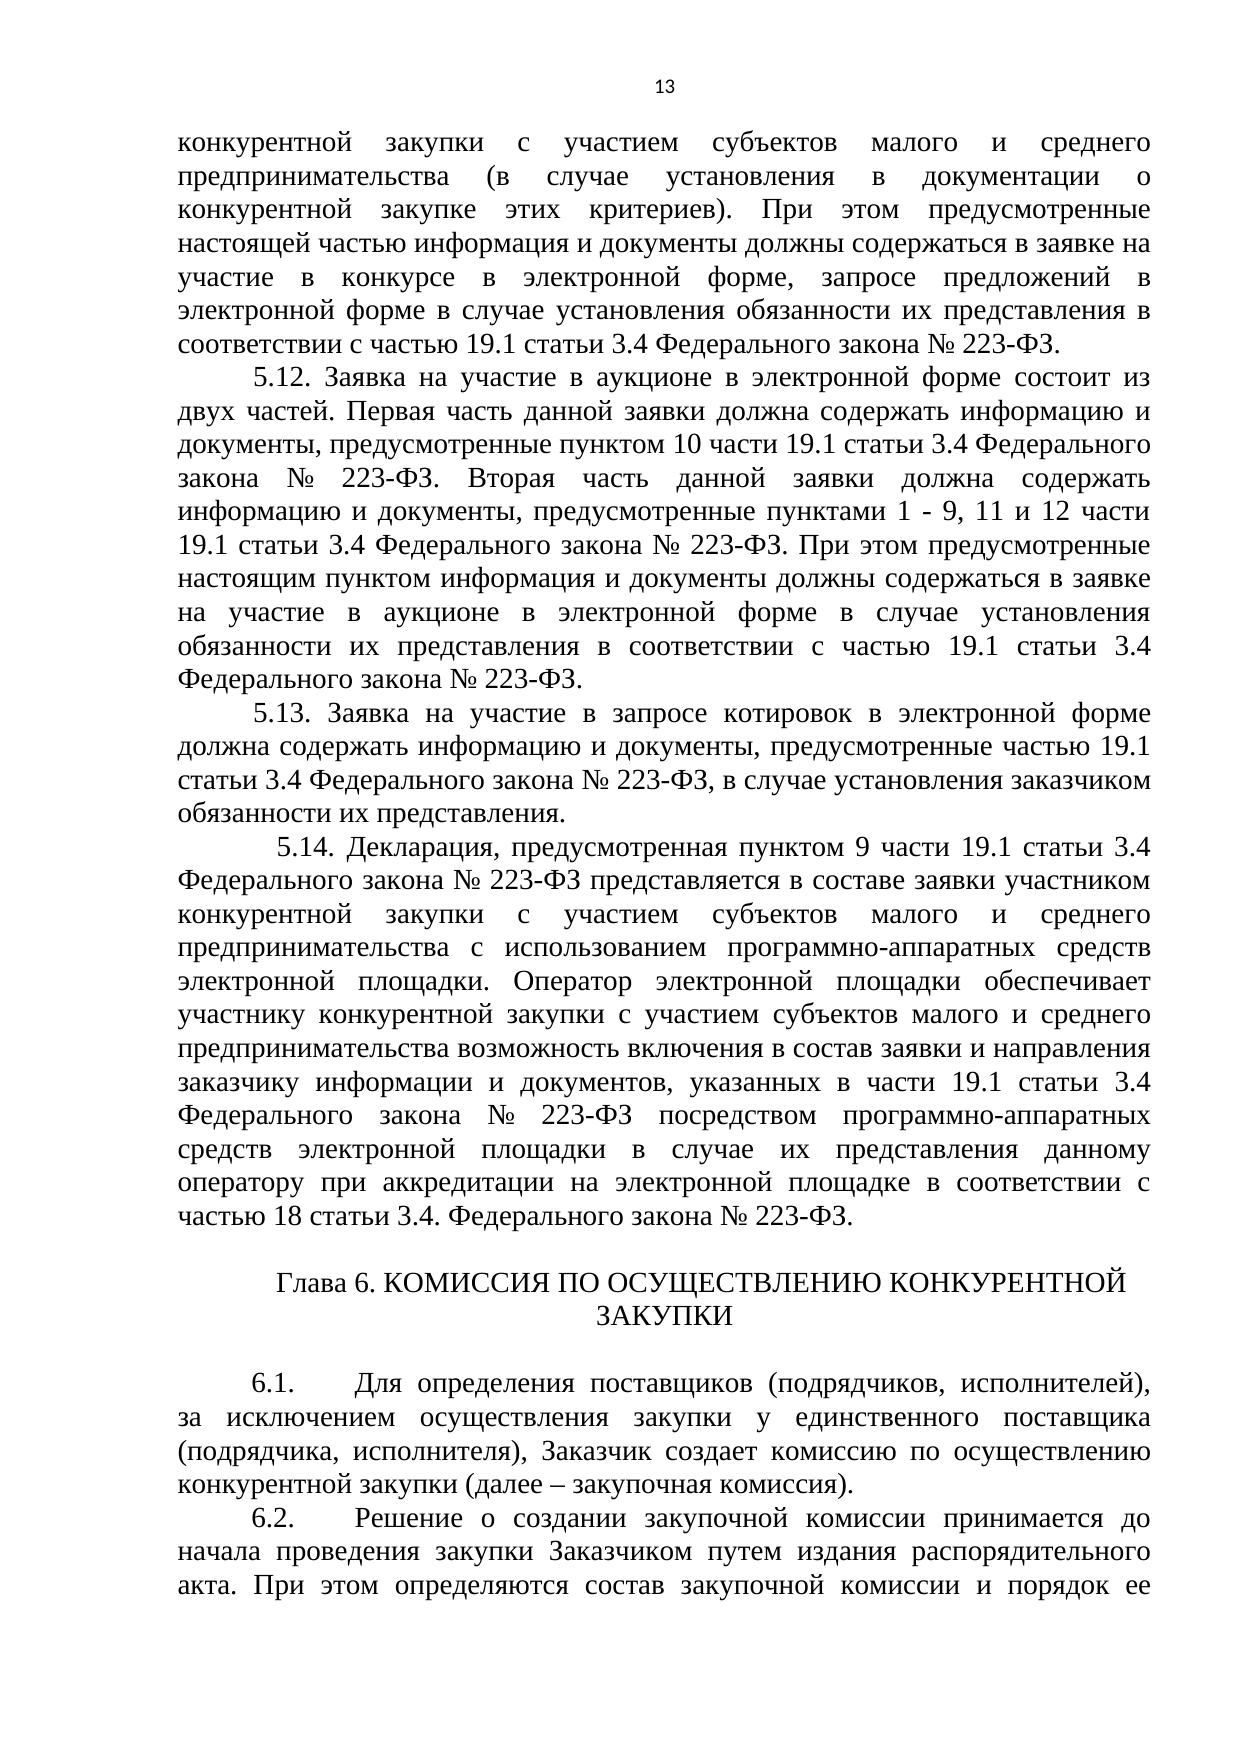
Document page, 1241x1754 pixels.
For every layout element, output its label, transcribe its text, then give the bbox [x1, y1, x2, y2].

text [177, 124, 1152, 359]
list Для определения поставщиков (подрядчиков, исполнителей), за исключением осуществления закупки у единственного поставщика (подрядчика, исполнителя), Заказчик создает комиссию по осуществлению конкурентной закупки (далее – закупочная комиссия). [177, 1366, 1152, 1500]
text 5.13. Заявка на участие в запросе котировок в электронной форме должна содержать информацию и документы, предусмотренные частью 19.1 статьи 3.4 Федерального закона № 223-ФЗ, в случае установления заказчиком обязанности их представления. [177, 695, 1152, 829]
text 5.12. Заявка на участие в аукционе в электронной форме состоит из двух частей. Первая часть данной заявки должна содержать информацию и документы, предусмотренные пунктом 10 части 19.1 статьи 3.4 Федерального закона № 223-ФЗ. Вторая часть данной заявки должна содержать информацию и документы, предусмотренные пунктами 1 - 9, 11 и 12 части 19.1 статьи 3.4 Федерального закона № 223-ФЗ. При этом предусмотренные настоящим пунктом информация и документы должны содержаться в заявке на участие в аукционе в электронной форме в случае установления обязанности их представления в соответствии с частью 19.1 статьи 3.4 Федерального закона № 223-ФЗ. [177, 359, 1152, 695]
text Глава 6. КОМИССИЯ ПО ОСУЩЕСТВЛЕНИЮ КОНКУРЕНТНОЙ ЗАКУПКИ [177, 1265, 1152, 1332]
text 5.14. Декларация, предусмотренная пунктом 9 части 19.1 статьи 3.4 Федерального закона № 223-ФЗ представляется в составе заявки участником конкурентной закупки с участием субъектов малого и среднего предпринимательства с использованием программно-аппаратных средств электронной площадки. Оператор электронной площадки обеспечивает участнику конкурентной закупки с участием субъектов малого и среднего предпринимательства возможность включения в состав заявки и направления заказчику информации и документов, указанных в части 19.1 статьи 3.4 Федерального закона № 223-ФЗ посредством программно-аппаратных средств электронной площадки в случае их представления данному оператору при аккредитации на электронной площадке в соответствии с частью 18 статьи 3.4. Федерального закона № 223-ФЗ. [177, 829, 1152, 1231]
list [177, 1500, 1152, 1600]
